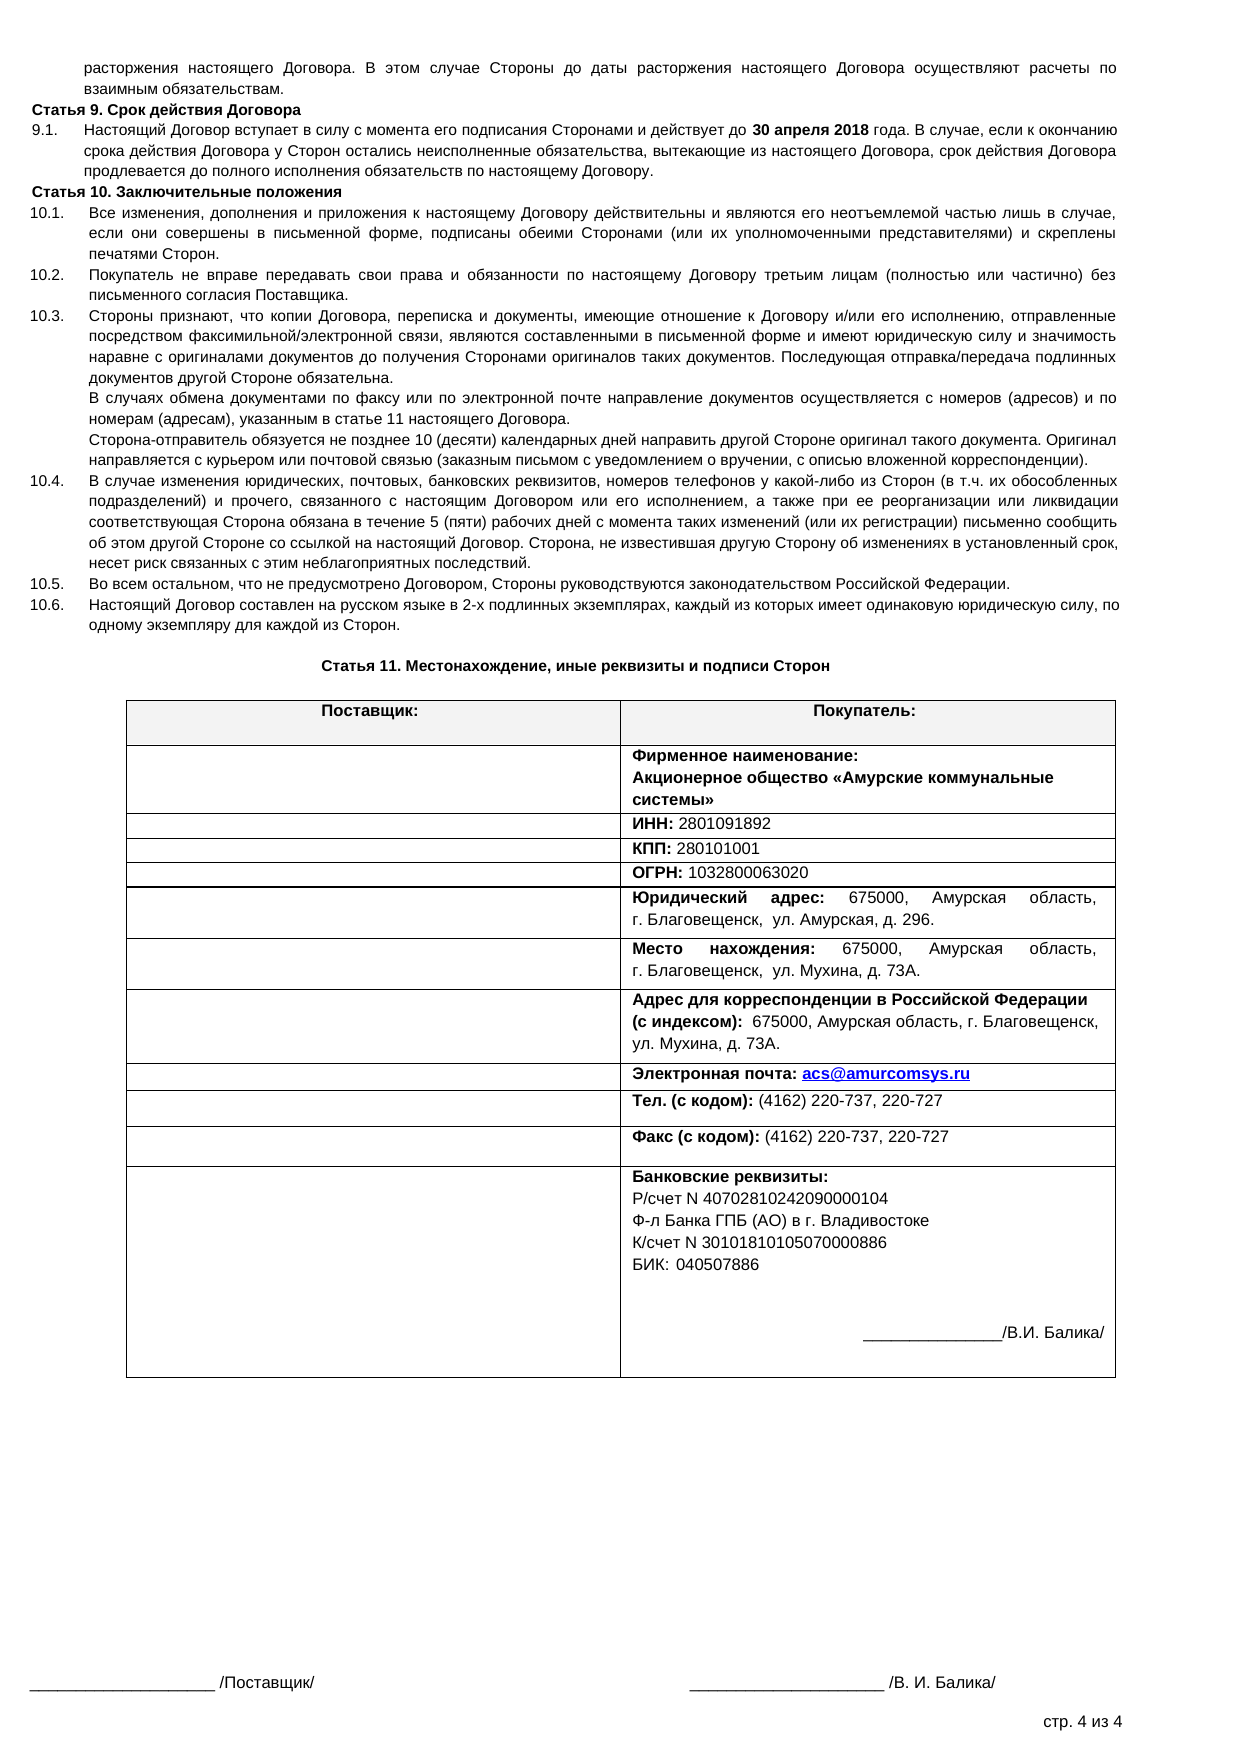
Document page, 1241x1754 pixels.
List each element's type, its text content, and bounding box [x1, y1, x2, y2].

table_cell ИНН: 2801091892 [621, 814, 1115, 837]
text Сторона-отправитель обязуется не позднее 10 (десяти) календарных дней направить другой Стороне оригинал такого документа. Оригинал направляется с курьером или почтовой связью (заказным письмом с уведомлением о вручении, с описью вложенной корреспонденции). [29, 430, 1118, 469]
table_cell Место нахождения: 675000, Амурская область, г. Благовещенск, ул. Мухина, д. 73А. [621, 939, 1115, 988]
text Статья 10. Заключительные положения [32, 183, 1122, 201]
table_cell [127, 888, 620, 937]
table_header Покупатель: [621, 701, 1115, 744]
table_cell [127, 990, 620, 1062]
table_header Поставщик: [127, 701, 620, 744]
list Покупатель не вправе передавать свои права и обязанности по настоящему Договору третьим лицам (полностью или частично) без письменного согласия Поставщика. [29, 265, 1118, 304]
table_cell [127, 839, 620, 862]
text В случаях обмена документами по факсу или по электронной почте направление документов осуществляется с номеров (адресов) и по номерам (адресам), указанным в статье 11 настоящего Договора. [29, 389, 1118, 428]
list Стороны признают, что копии Договора, переписка и документы, имеющие отношение к Договору и/или его исполнению, отправленные посредством факсимильной/электронной связи, являются составленными в письменной форме и имеют юридическую силу и значимость наравне с оригиналами документов до получения Сторонами оригиналов таких документов. Последующая отправка/передача подлинных документов другой Стороне обязательна. [29, 307, 1118, 386]
table_cell [127, 1064, 620, 1090]
table_cell Банковские реквизиты: Р/счет N 40702810242090000104 Ф-л Банка ГПБ (АО) в г. Владивостоке К/счет N 30101810105070000886 БИК: 040507886 _______________/В.И. Балика/ [621, 1167, 1115, 1377]
table_cell Тел. (с кодом): (4162) 220-737, 220-727 [621, 1091, 1115, 1126]
text 10.1. Все изменения, дополнения и приложения к настоящему Договору действительны и являются его неотъемлемой частью лишь в случае, если они совершены в письменной форме, подписаны обеими Сторонами (или их уполномоченными представителями) и скреплены печатями Сторон. [29, 203, 1118, 263]
table_cell ОГРН: 1032800063020 [621, 863, 1115, 886]
text 9.1. Настоящий Договор вступает в силу с момента его подписания Сторонами и действует до 30 апреля 2018 года. В случае, если к окончанию срока действия Договора у Сторон остались неисполненные обязательства, вытекающие из настоящего Договора, срок действия Договора продлевается до полного исполнения обязательств по настоящему Договору. [32, 121, 1118, 180]
table_cell [127, 1127, 620, 1166]
list Во всем остальном, что не предусмотрено Договором, Стороны руководствуются законодательством Российской Федерации. [29, 575, 1120, 593]
list Настоящий Договор составлен на русском языке в 2-х подлинных экземплярах, каждый из которых имеет одинаковую юридическую силу, по одному экземпляру для каждой из Сторон. [29, 595, 1122, 634]
table_cell Адрес для корреспонденции в Российской Федерации (с индексом): 675000, Амурская область, г. Благовещенск, ул. Мухина, д. 73А. [621, 990, 1115, 1062]
table_cell Электронная почта: acs@amurcomsys.ru [621, 1064, 1115, 1090]
table_cell [127, 863, 620, 886]
table_cell [127, 1091, 620, 1126]
table_cell Юридический адрес: 675000, Амурская область, г. Благовещенск, ул. Амурская, д. 296. [621, 888, 1115, 937]
table_cell Фирменное наименование: Акционерное общество «Амурские коммунальные системы» [621, 746, 1115, 813]
table_cell [127, 1167, 620, 1377]
table_cell КПП: 280101001 [621, 839, 1115, 862]
table_cell [127, 939, 620, 988]
table_cell Факс (с кодом): (4162) 220-737, 220-727 [621, 1127, 1115, 1166]
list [32, 59, 1118, 98]
text Статья 9. Срок действия Договора [32, 100, 1122, 118]
table_cell [127, 814, 620, 837]
table_cell [127, 746, 620, 813]
list В случае изменения юридических, почтовых, банковских реквизитов, номеров телефонов у какой-либо из Сторон (в т.ч. их обособленных подразделений) и прочего, связанного с настоящим Договором или его исполнением, а также при ее реорганизации или ликвидации соответствующая Сторона обязана в течение 5 (пяти) рабочих дней с момента таких изменений (или их регистрации) письменно сообщить об этом другой Стороне со ссылкой на настоящий Договор. Сторона, не известившая другую Сторону об изменениях в установленный срок, несет риск связанных с этим неблагоприятных последствий. [29, 472, 1120, 572]
text Статья 11. Местонахождение, иные реквизиты и подписи Сторон [29, 657, 1122, 675]
